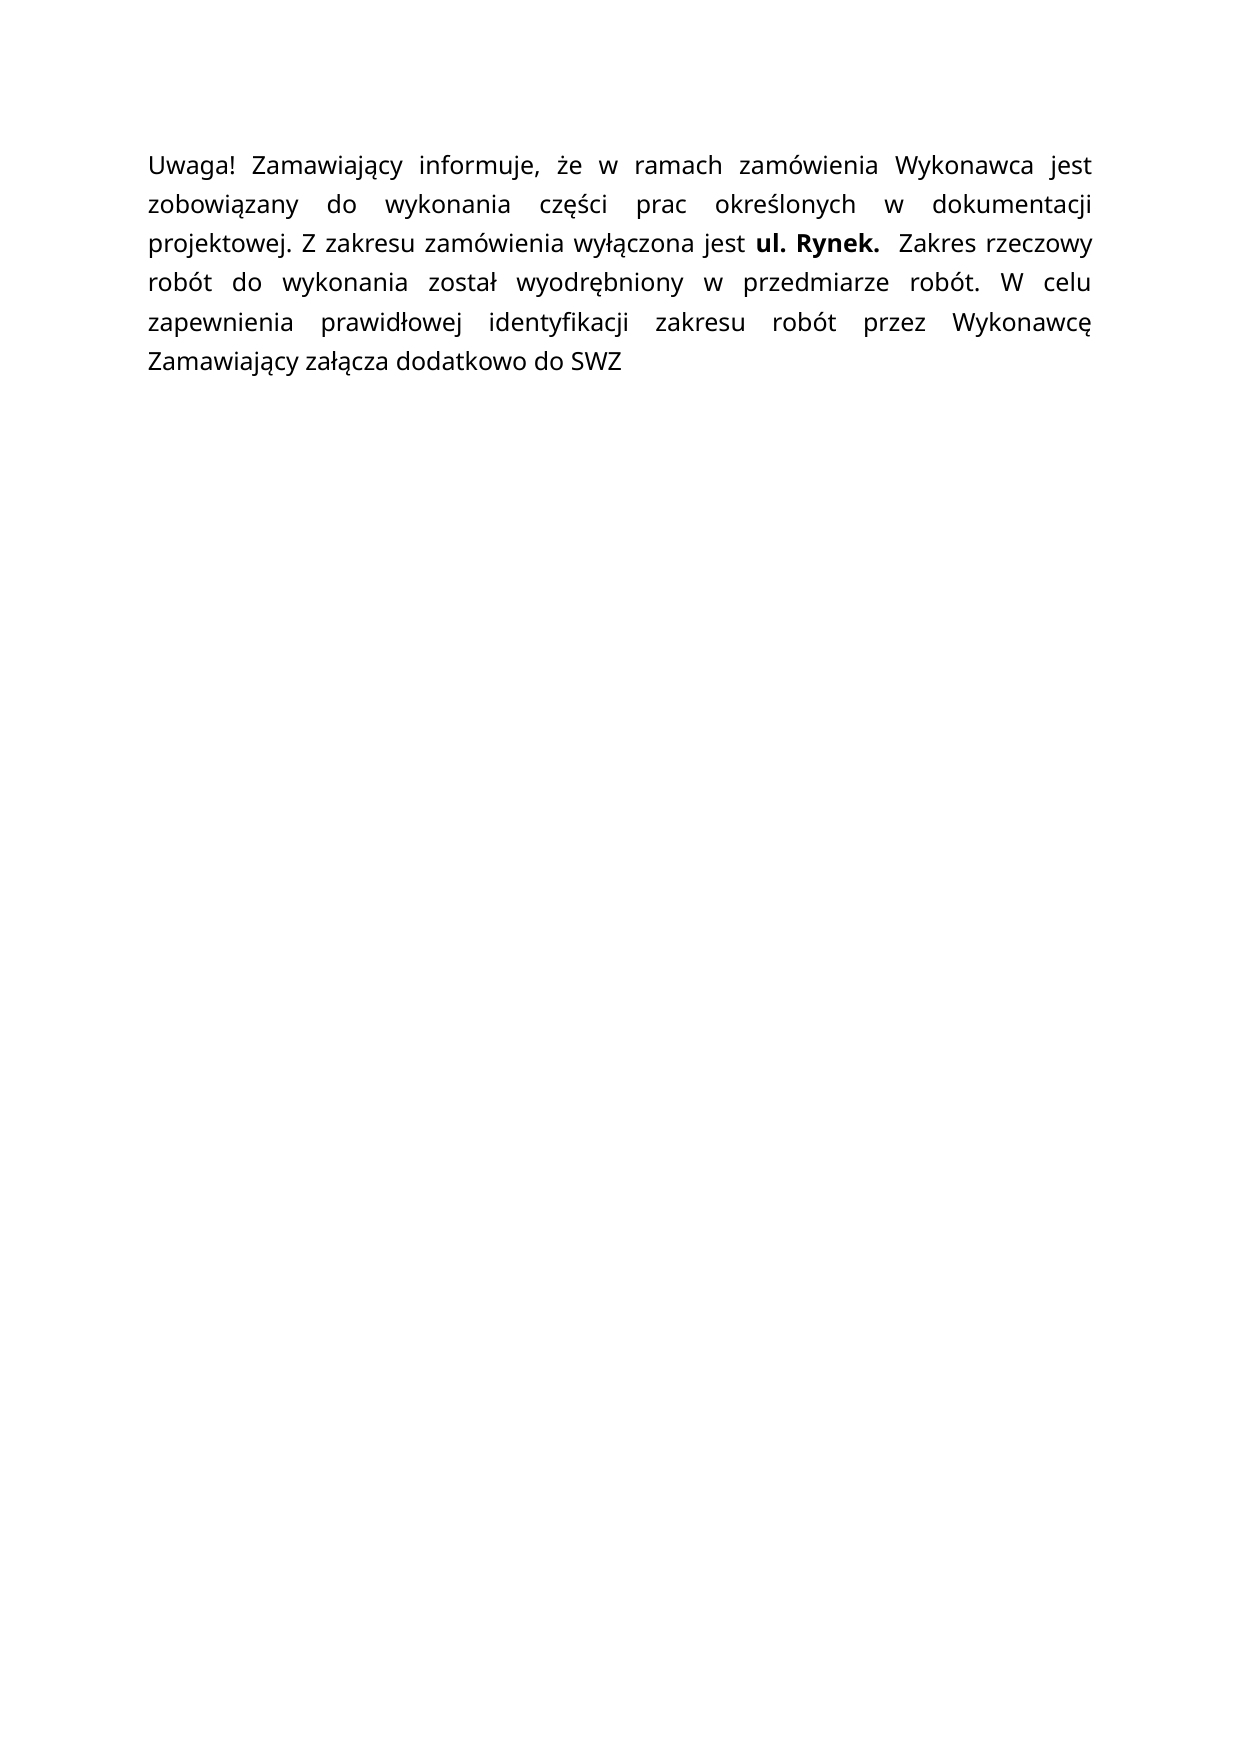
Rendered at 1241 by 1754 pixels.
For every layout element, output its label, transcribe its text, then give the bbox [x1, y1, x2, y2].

text Uwaga! Zamawiający informuje, że w ramach zamówienia Wykonawca jest zobowiązany do wykonania części prac określonych w dokumentacji projektowej. Z zakresu zamówienia wyłączona jest ul. Rynek. Zakres rzeczowy robót do wykonania został wyodrębniony w przedmiarze robót. W celu zapewnienia prawidłowej identyfikacji zakresu robót przez Wykonawcę Zamawiający załącza dodatkowo do SWZ [148, 148, 1093, 377]
